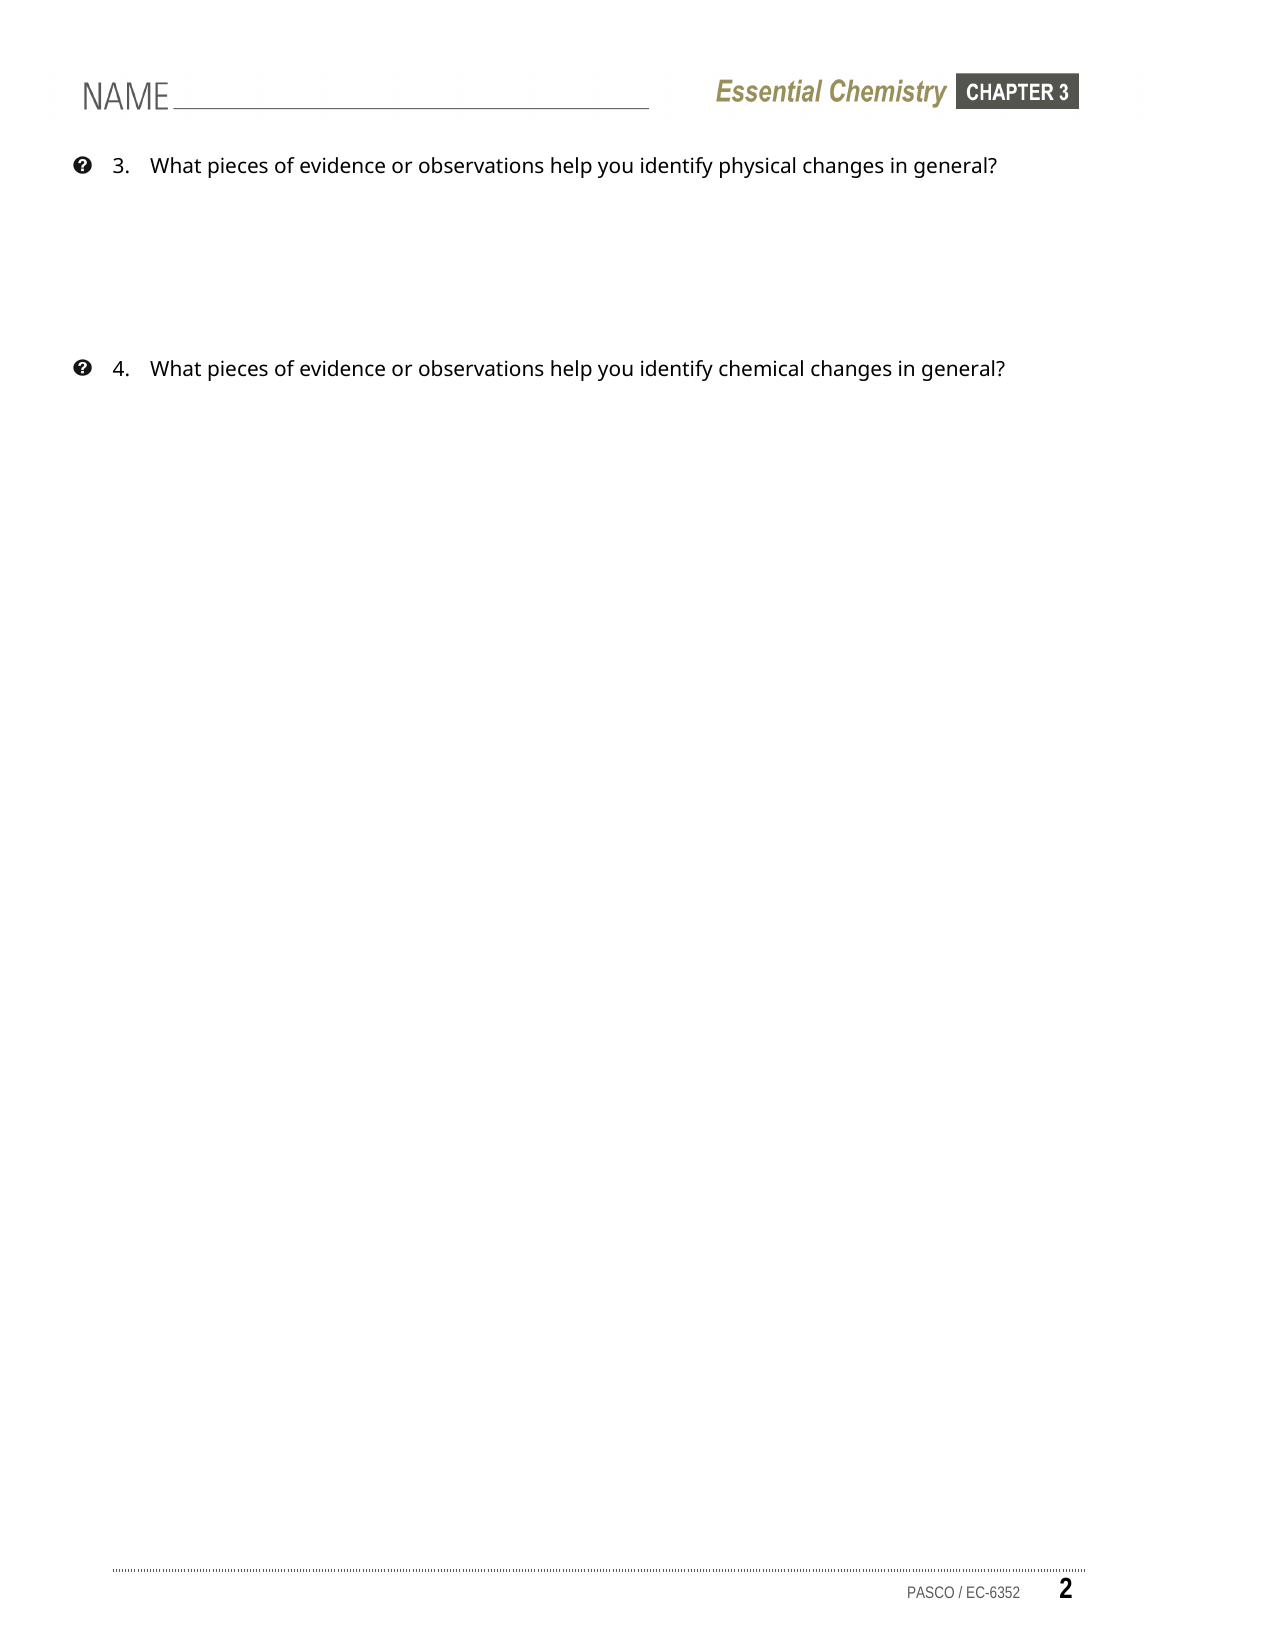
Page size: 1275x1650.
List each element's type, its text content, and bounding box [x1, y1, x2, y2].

text 3. What pieces of evidence or observations help you identify physical changes in general? [82, 151, 1087, 180]
picture [18, 60, 1144, 127]
text 4. What pieces of evidence or observations help you identify chemical changes in general? [82, 354, 1087, 382]
picture [73, 359, 92, 376]
picture [73, 156, 92, 174]
